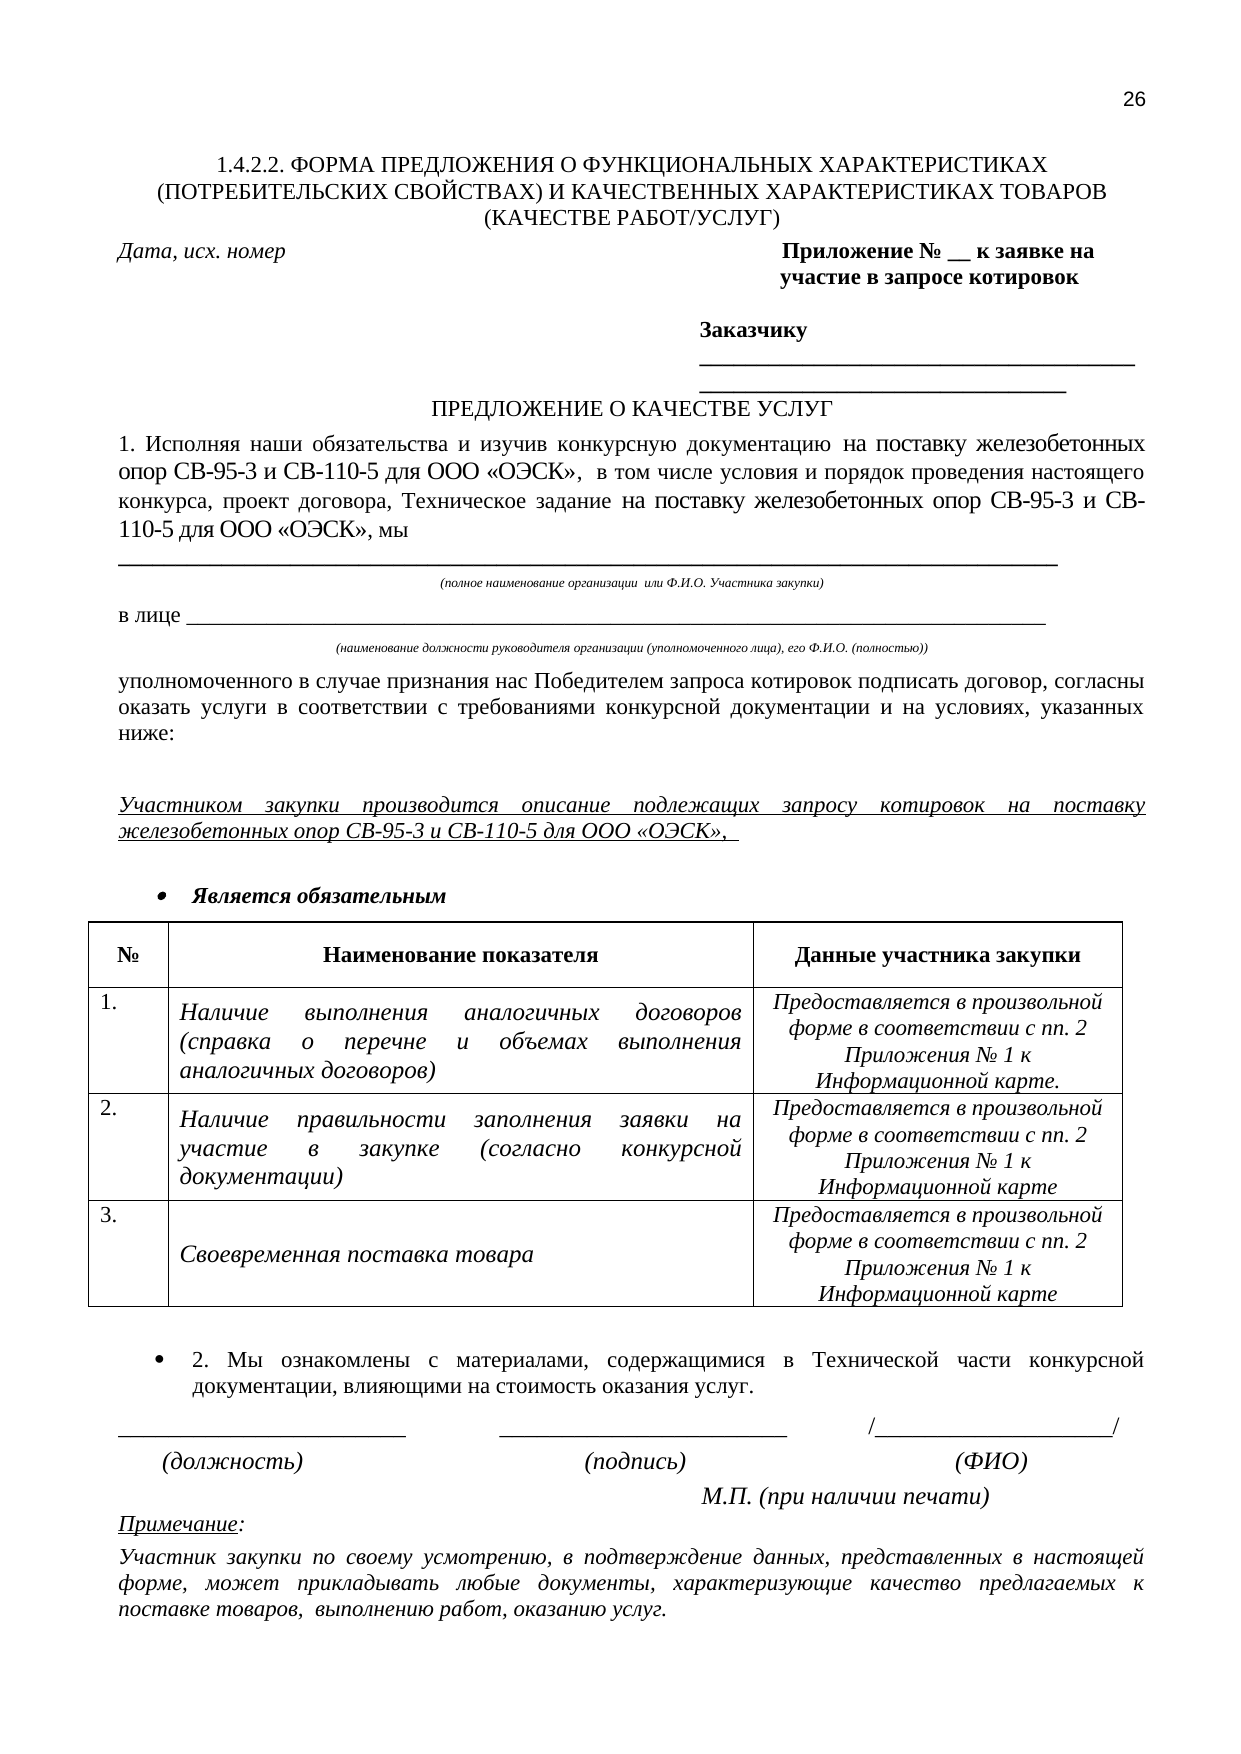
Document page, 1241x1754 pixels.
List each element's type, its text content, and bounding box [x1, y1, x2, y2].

text (полное наименование организации или Ф.И.О. Участника закупки) [118, 575, 1146, 602]
text (наименование должности руководителя организации (уполномоченного лица), его Ф.И.О. (полностью)) [118, 640, 1146, 667]
list Является обязательным [156, 882, 1146, 909]
table_cell Своевременная поставка товара [169, 1201, 753, 1306]
text ______________________________________________________________________ [699, 342, 1146, 395]
list 2. Мы ознакомлены с материалами, содержащимися в Технической части конкурсной документации, влияющими на стоимость оказания услуг. [155, 1346, 1146, 1399]
text Участник закупки по своему усмотрению, в подтверждение данных, представленных в настоящей форме, может прикладывать любые документы, характеризующие качество предлагаемых к поставке товаров, выполнению работ, оказанию услуг. [118, 1543, 1146, 1622]
table_cell Предоставляется в произвольной форме в соответствии с пп. 2 Приложения № 1 к Информационной карте [754, 1094, 1122, 1200]
table_header Наименование показателя [169, 923, 753, 987]
table_header Данные участника закупки [754, 923, 1122, 987]
table_cell 3. [89, 1201, 168, 1306]
text Участником закупки производится описание подлежащих запросу котировок на поставку железобетонных опор СВ-95-3 и СВ-110-5 для ООО «ОЭСК», [118, 815, 1146, 844]
text Участником закупки производится описание подлежащих запросу котировок на поставку железобетонных опор СВ-95-3 и СВ-110-5 для ООО «ОЭСК», [118, 791, 1146, 814]
text участие в запросе котировок [718, 263, 1146, 289]
text Заказчику [699, 316, 1146, 342]
table_header № [89, 923, 168, 987]
text в лице ___________________________________________________________________________ [118, 602, 1146, 628]
table_cell Наличие правильности заполнения заявки на участие в закупке (согласно конкурсной документации) [169, 1094, 753, 1200]
subtitle 1.4.2.2. ФОРМА ПРЕДЛОЖЕНИЯ О ФУНКЦИОНАЛЬНЫХ ХАРАКТЕРИСТИКАХ (ПОТРЕБИТЕЛЬСКИХ СВОЙСТВАХ) И КАЧЕСТВЕННЫХ ХАРАКТЕРИСТИКАХ ТОВАРОВ (КАЧЕСТВЕ РАБОТ/УСЛУГ) [118, 152, 1146, 231]
text ПРЕДЛОЖЕНИЕ О КАЧЕСТВЕ УСЛУГ [118, 395, 1146, 421]
table_cell 1. [89, 988, 168, 1093]
text Дата, исх. номер Приложение № __ к заявке на [118, 237, 1146, 263]
table_cell 2. [89, 1094, 168, 1200]
text (должность) (подпись) (ФИО) [118, 1446, 1146, 1475]
text уполномоченного в случае признания нас Победителем запроса котировок подписать договор, согласны оказать услуги в соответствии с требованиями конкурсной документации и на условиях, указанных ниже: [118, 667, 1146, 746]
table_cell Наличие выполнения аналогичных договоров (справка о перечне и объемах выполнения аналогичных договоров) [169, 988, 753, 1093]
table_cell Предоставляется в произвольной форме в соответствии с пп. 2 Приложения № 1 к Информационной карте. [754, 988, 1122, 1093]
text Примечание: [118, 1510, 1146, 1536]
text М.П. (при наличии печати) [118, 1481, 1146, 1510]
table_cell Предоставляется в произвольной форме в соответствии с пп. 2 Приложения № 1 к Информационной карте [754, 1201, 1122, 1306]
text _______________________ _______________________ /___________________/ [118, 1411, 1146, 1440]
text 1. Исполняя наши обязательства и изучив конкурсную документацию на поставку железобетонных опор СВ-95-3 и СВ-110-5 для ООО «ОЭСК», в том числе условия и порядок проведения настоящего конкурса, проект договора, Техническое задание на поставку железобетонных опор СВ-95-3 и СВ-110-5 для ООО «ОЭСК», мы [118, 428, 1146, 543]
text __________________________________________________________________________________ [118, 543, 1146, 569]
